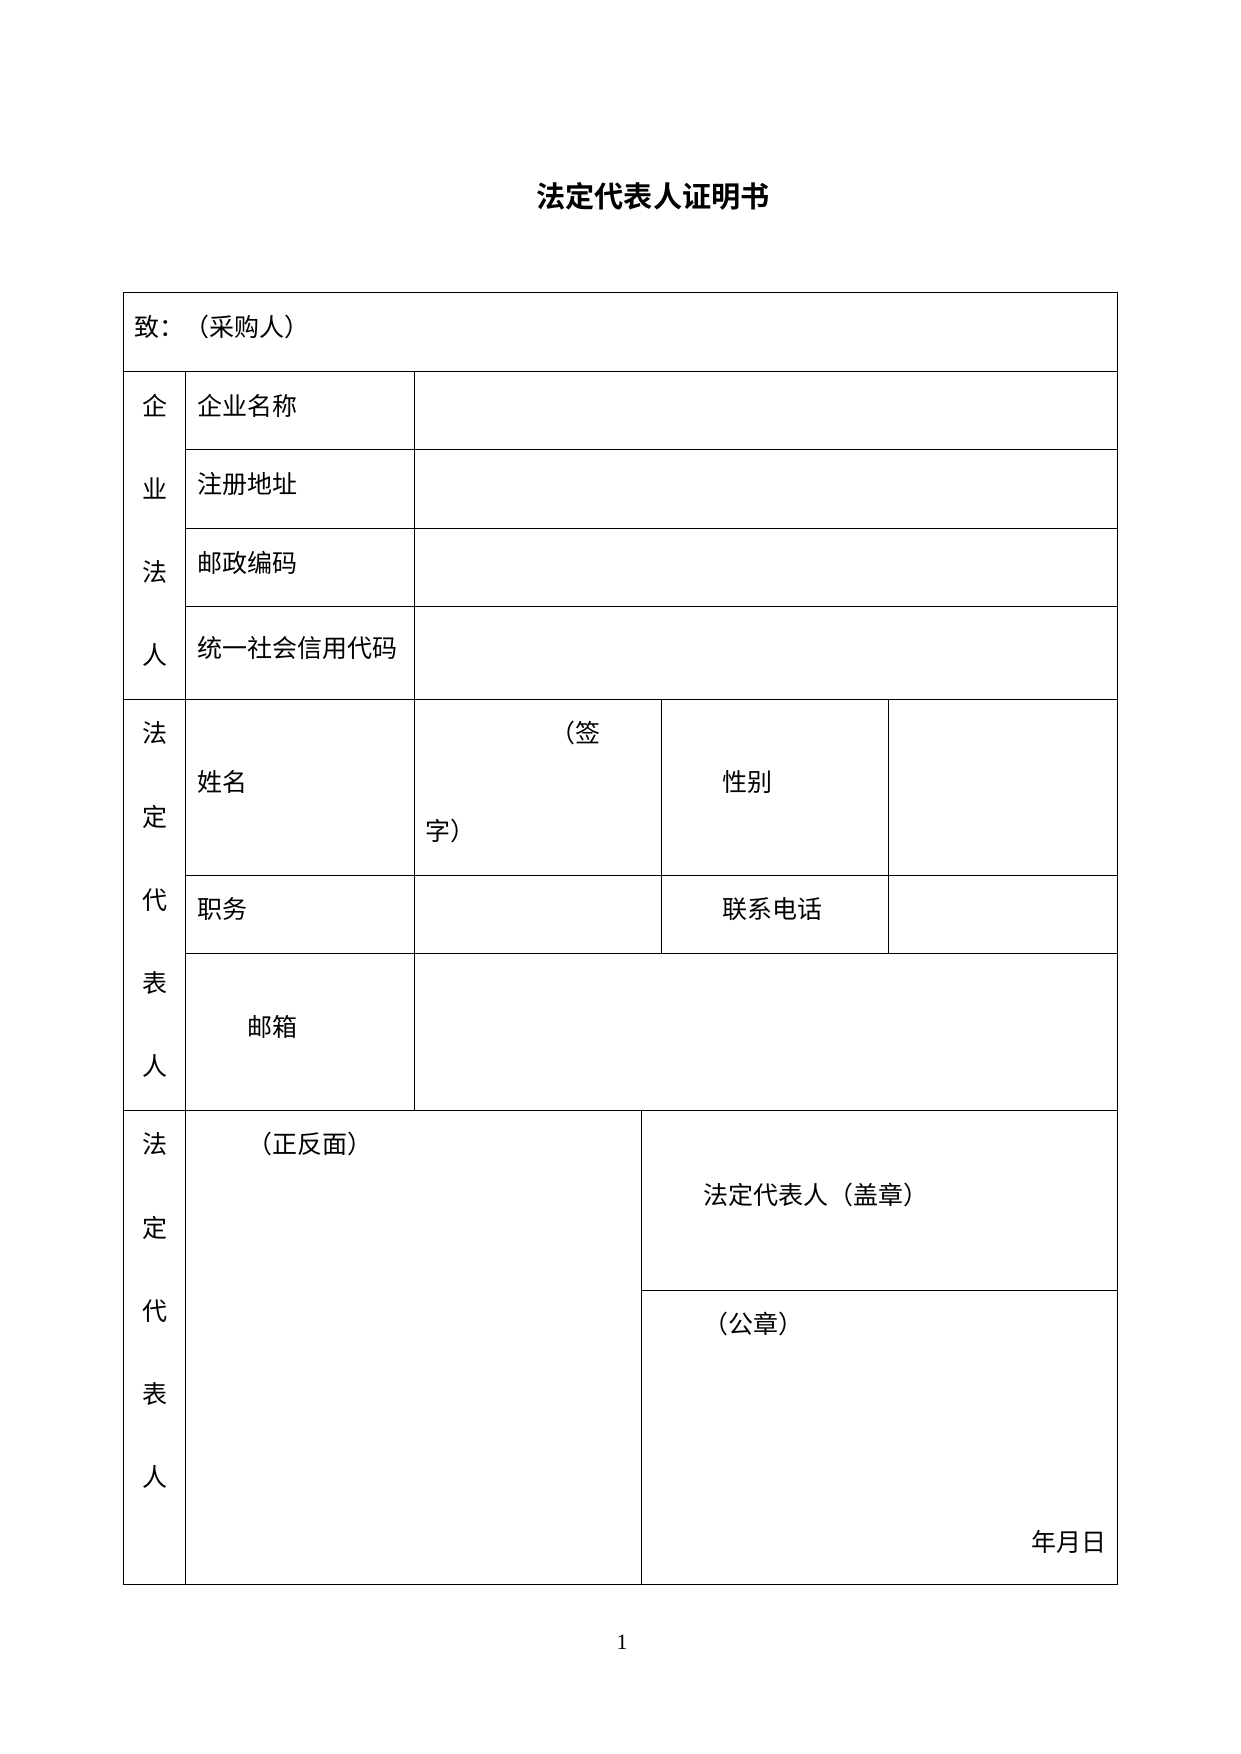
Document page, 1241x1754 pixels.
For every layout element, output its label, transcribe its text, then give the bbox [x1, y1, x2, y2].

table_cell [889, 876, 1117, 953]
table_cell 性别 [662, 700, 888, 874]
table_cell 邮箱 [186, 954, 414, 1109]
table_cell [415, 450, 1117, 528]
table_header 致：（采购人） [124, 293, 1117, 371]
table_cell 联系电话 [662, 876, 888, 953]
table_cell 企业名称 [186, 372, 414, 449]
table_cell [415, 607, 1117, 698]
table_cell [415, 954, 1117, 1109]
table_cell 法 定 代 表 人 身 份 证 复 印 件 [124, 1111, 185, 1583]
table_cell （签字） [415, 700, 661, 874]
table_cell [415, 876, 661, 953]
table_cell [889, 700, 1117, 874]
list 法定代表人证明书 [213, 162, 1093, 227]
table_cell （正反面） [186, 1111, 641, 1583]
table_cell 职务 [186, 876, 414, 953]
table_cell 注册地址 [186, 450, 414, 528]
table_cell 企 业 法 人 [124, 372, 185, 698]
table_cell 姓名 [186, 700, 414, 874]
table_cell 邮政编码 [186, 529, 414, 606]
table_cell 法 定 代 表 人 [124, 700, 185, 1109]
table_cell 统一社会信用代码 [186, 607, 414, 698]
table_cell [415, 529, 1117, 606]
table_cell [415, 372, 1117, 449]
table_cell 法定代表人（盖章） [642, 1111, 1117, 1289]
table_cell （公章） 年月日 [642, 1291, 1117, 1583]
